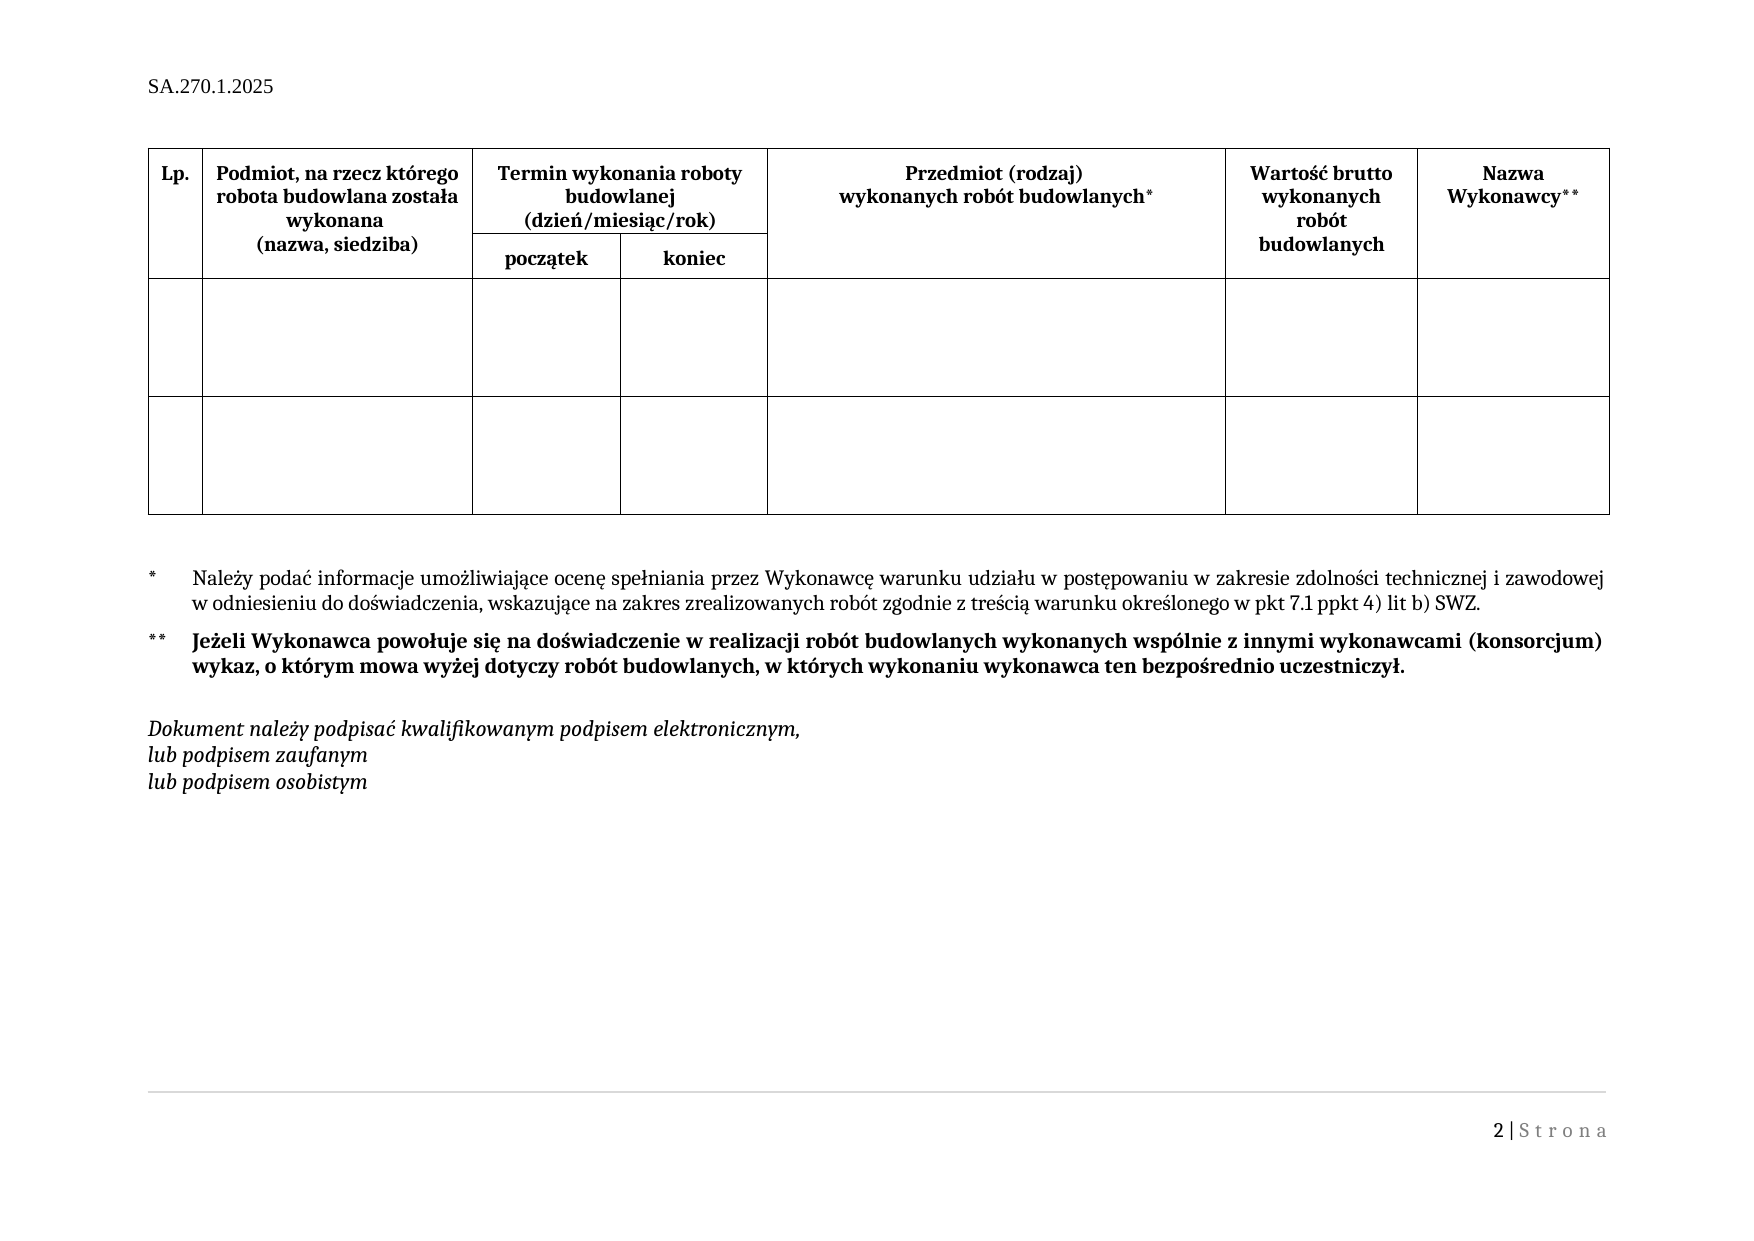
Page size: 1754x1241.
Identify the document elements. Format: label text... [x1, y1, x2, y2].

table_header Przedmiot (rodzaj) wykonanych robót budowlanych* [768, 149, 1225, 278]
table_cell koniec [621, 234, 767, 278]
table_cell [768, 279, 1225, 396]
table_cell [1226, 397, 1417, 513]
table_cell [1418, 397, 1609, 513]
text * Należy podać informacje umożliwiające ocenę spełniania przez Wykonawcę warunku udziału w postępowaniu w zakresie zdolności technicznej i zawodowej w odniesieniu do doświadczenia, wskazujące na zakres zrealizowanych robót zgodnie z treścią warunku określonego w pkt 7.1 ppkt 4) lit b) SWZ. [148, 566, 1606, 616]
text lub podpisem zaufanym [148, 742, 1606, 768]
table_header Lp. [149, 149, 202, 278]
table_cell [203, 397, 472, 513]
table_cell [621, 279, 767, 396]
table_cell [768, 397, 1225, 513]
table_cell [203, 279, 472, 396]
text lub podpisem osobistym [148, 768, 1606, 795]
table_cell [1226, 279, 1417, 396]
text ** Jeżeli Wykonawca powołuje się na doświadczenie w realizacji robót budowlanych wykonanych wspólnie z innymi wykonawcami (konsorcjum) wykaz, o którym mowa wyżej dotyczy robót budowlanych, w których wykonaniu wykonawca ten bezpośrednio uczestniczył. [148, 629, 1606, 679]
table_cell [473, 279, 620, 396]
table_cell [473, 397, 620, 513]
table_cell [149, 397, 202, 513]
table_header Podmiot, na rzecz którego robota budowlana została wykonana (nazwa, siedziba) [203, 149, 472, 278]
text Dokument należy podpisać kwalifikowanym podpisem elektronicznym, [148, 716, 1606, 742]
table_header Termin wykonania roboty budowlanej (dzień/miesiąc/rok) [473, 149, 767, 233]
table_cell [149, 279, 202, 396]
table_header Wartość brutto wykonanych robót budowlanych [1226, 149, 1417, 278]
table_cell [1418, 279, 1609, 396]
table_header Nazwa Wykonawcy** [1418, 149, 1609, 278]
table_cell [621, 397, 767, 513]
table_cell początek [473, 234, 620, 278]
